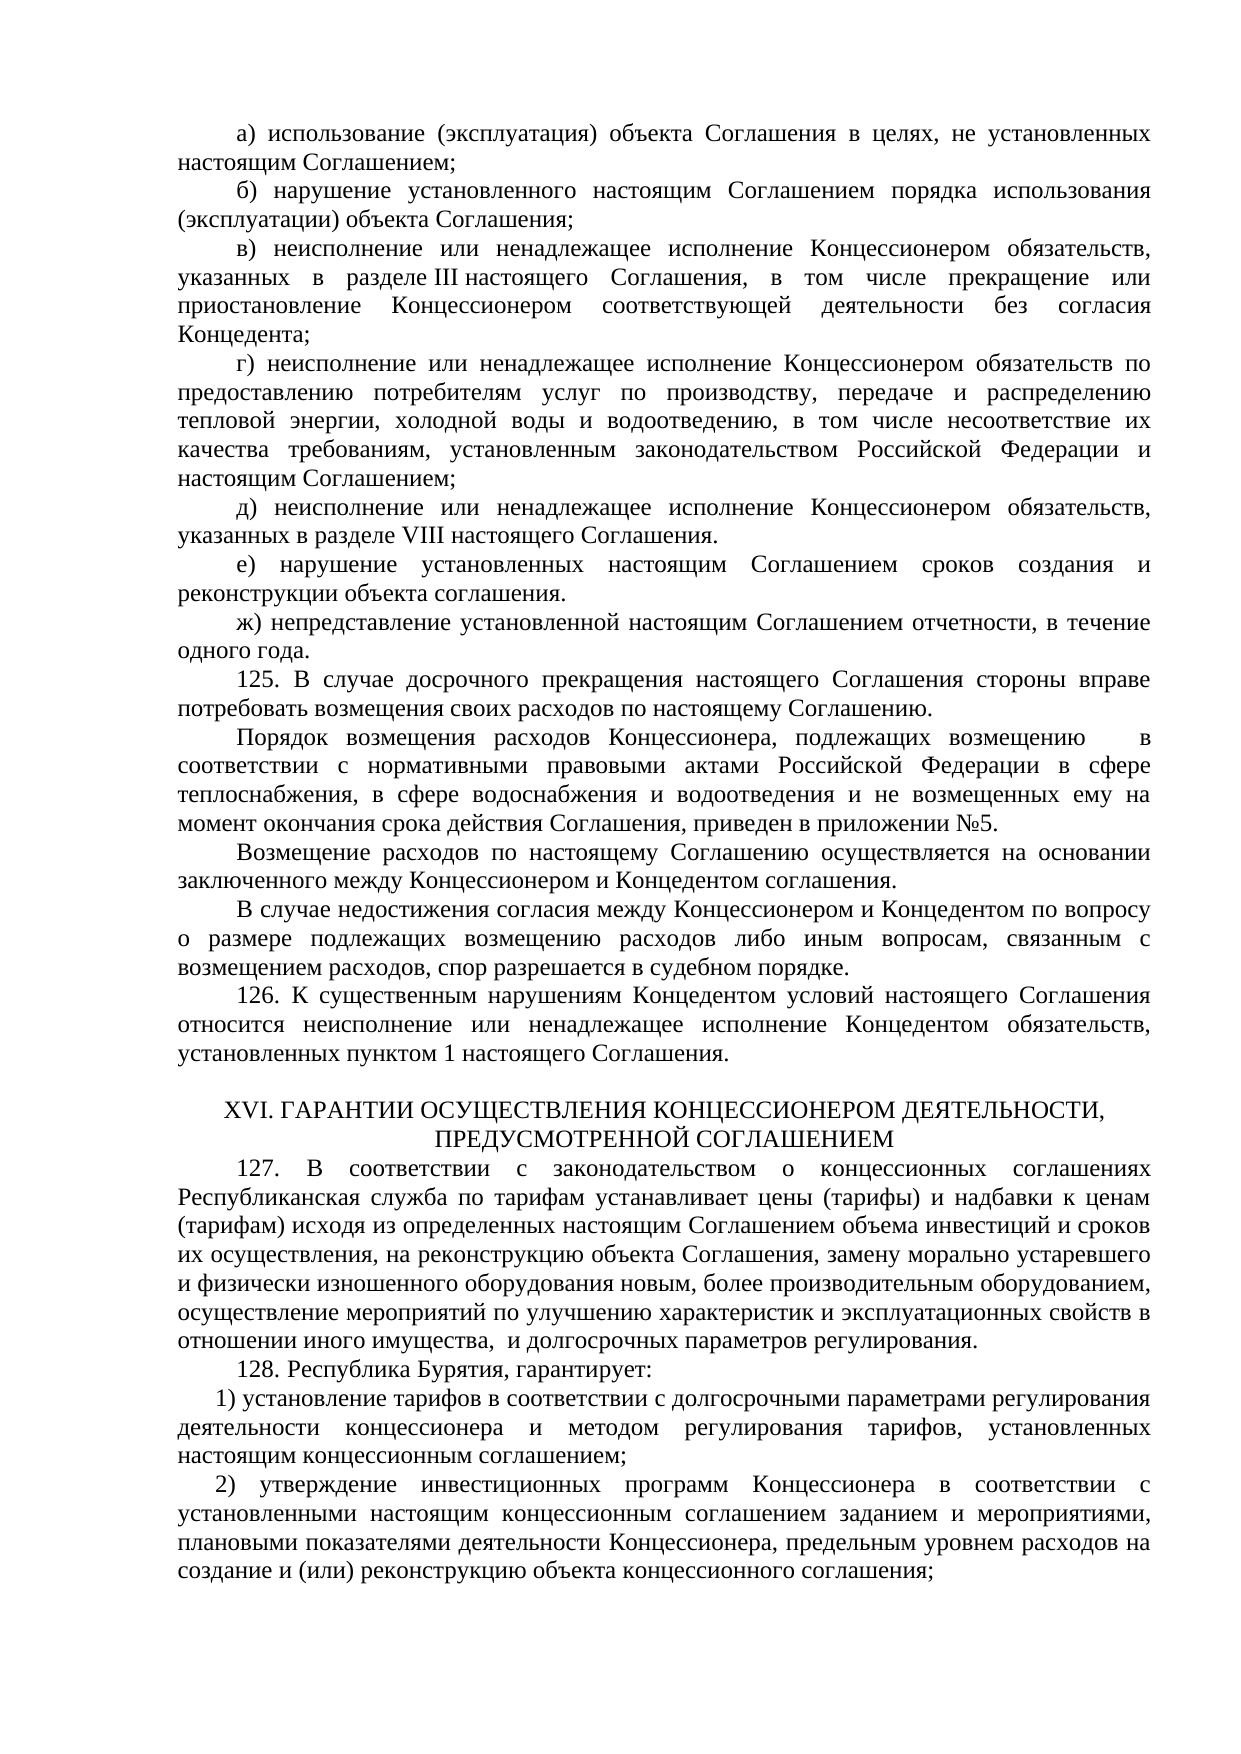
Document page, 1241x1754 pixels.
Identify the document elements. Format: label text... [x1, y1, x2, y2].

text Порядок возмещения расходов Концессионера, подлежащих возмещению в соответствии с нормативными правовыми актами Российской Федерации в сфере теплоснабжения, в сфере водоснабжения и водоотведения и не возмещенных ему на момент окончания срока действия Соглашения, приведен в приложении №5. [177, 722, 1152, 837]
list К существенным нарушениям Концедентом условий настоящего Соглашения относится неисполнение или ненадлежащее исполнение Концедентом обязательств, установленных пунктом 1 настоящего Соглашения. [177, 981, 1152, 1067]
text XVI. ГАРАНТИИ ОСУЩЕСТВЛЕНИЯ КОНЦЕССИОНЕРОМ ДЕЯТЕЛЬНОСТИ, ПРЕДУСМОТРЕННОЙ СОГЛАШЕНИЕМ [177, 1096, 1152, 1153]
text г) неисполнение или ненадлежащее исполнение Концессионером обязательств по предоставлению потребителям услуг по производству, передаче и распределению тепловой энергии, холодной воды и водоотведению, в том числе несоответствие их качества требованиям, установленным законодательством Российской Федерации и настоящим Соглашением; [177, 348, 1152, 492]
text е) нарушение установленных настоящим Соглашением сроков создания и реконструкции объекта соглашения. [177, 549, 1152, 607]
text В случае недостижения согласия между Концессионером и Концедентом по вопросу о размере подлежащих возмещению расходов либо иным вопросам, связанным с возмещением расходов, спор разрешается в судебном порядке. [177, 894, 1152, 981]
text а) использование (эксплуатация) объекта Соглашения в целях, не установленных настоящим Соглашением; [177, 118, 1152, 176]
list В случае досрочного прекращения настоящего Соглашения стороны вправе потребовать возмещения своих расходов по настоящему Соглашению. [177, 664, 1152, 722]
text Возмещение расходов по настоящему Соглашению осуществляется на основании заключенного между Концессионером и Концедентом соглашения. [177, 837, 1152, 894]
list В соответствии с законодательством о концессионных соглашениях Республиканская служба по тарифам устанавливает цены (тарифы) и надбавки к ценам (тарифам) исходя из определенных настоящим Соглашением объема инвестиций и сроков их осуществления, на реконструкцию объекта Соглашения, замену морально устаревшего и физически изношенного оборудования новым, более производительным оборудованием, осуществление мероприятий по улучшению характеристик и эксплуатационных свойств в отношении иного имущества, и долгосрочных параметров регулирования. [177, 1153, 1152, 1354]
text 2) утверждение инвестиционных программ Концессионера в соответствии с установленными настоящим концессионным соглашением заданием и мероприятиями, плановыми показателями деятельности Концессионера, предельным уровнем расходов на создание и (или) реконструкцию объекта концессионного соглашения; [177, 1469, 1152, 1584]
text 1) установление тарифов в соответствии с долгосрочными параметрами регулирования деятельности концессионера и методом регулирования тарифов, установленных настоящим концессионным соглашением; [177, 1383, 1152, 1469]
text ж) непредставление установленной настоящим Соглашением отчетности, в течение одного года. [177, 607, 1152, 664]
text в) неисполнение или ненадлежащее исполнение Концессионером обязательств, указанных в разделе III настоящего Соглашения, в том числе прекращение или приостановление Концессионером соответствующей деятельности без согласия Концедента; [177, 233, 1152, 348]
text д) неисполнение или ненадлежащее исполнение Концессионером обязательств, указанных в разделе VIII настоящего Соглашения. [177, 492, 1152, 549]
list Республика Бурятия, гарантирует: [177, 1354, 1152, 1383]
text б) нарушение установленного настоящим Соглашением порядка использования (эксплуатации) объекта Соглашения; [177, 176, 1152, 233]
